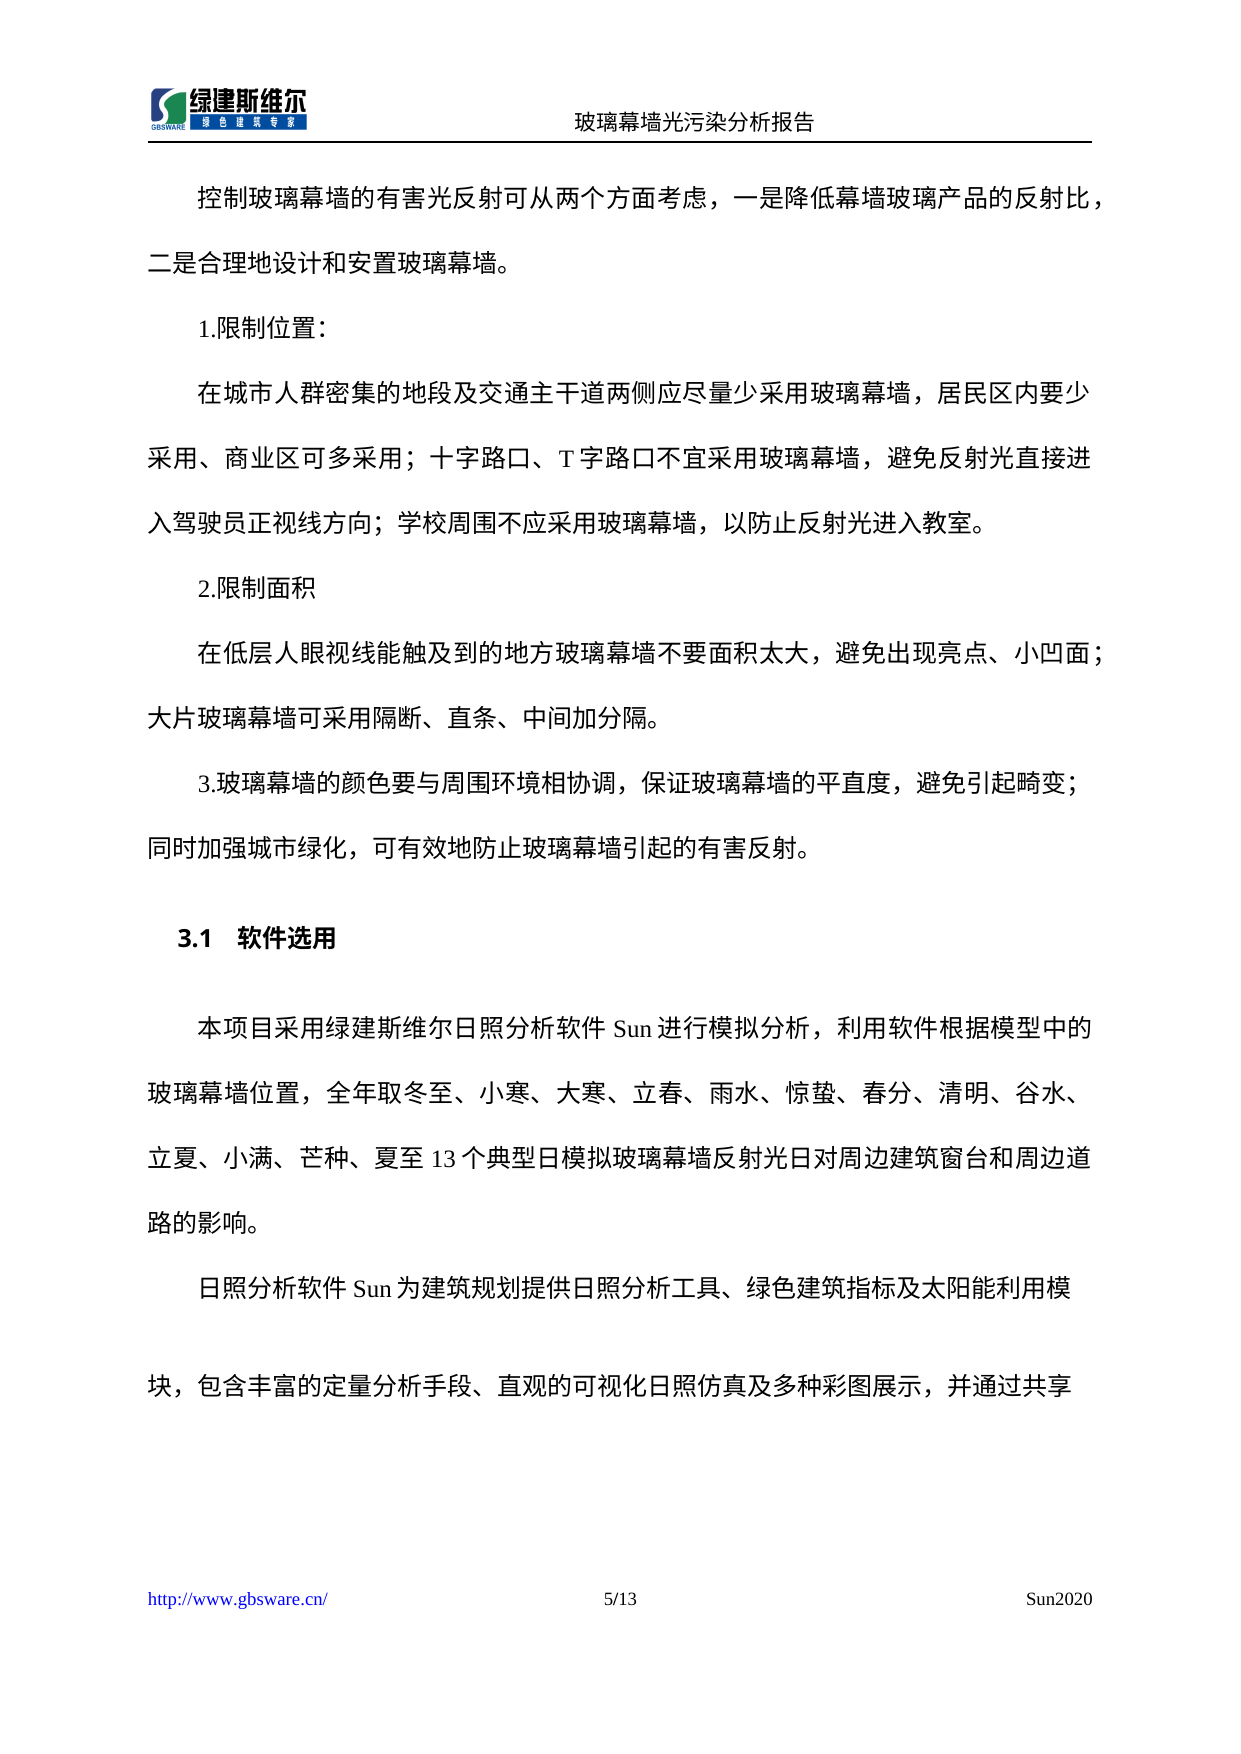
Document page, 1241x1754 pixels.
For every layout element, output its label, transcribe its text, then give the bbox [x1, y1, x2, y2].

text 本项目采用绿建斯维尔日照分析软件Sun进行模拟分析，利用软件根据模型中的玻璃幕墙位置，全年取冬至、小寒、大寒、立春、雨水、惊蛰、春分、清明、谷水、立夏、小满、芒种、夏至13个典型日模拟玻璃幕墙反射光日对周边建筑窗台和周边道路的影响。 [148, 994, 1092, 1254]
text 在低层人眼视线能触及到的地方玻璃幕墙不要面积太大，避免出现亮点、小凹面；大片玻璃幕墙可采用隔断、直条、中间加分隔。 [148, 619, 1092, 749]
picture [147, 88, 308, 131]
text 1.限制位置： [148, 294, 1092, 359]
subtitle 软件选用 [177, 904, 1092, 969]
text 2.限制面积 [148, 554, 1092, 619]
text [148, 1254, 1092, 1417]
text 在城市人群密集的地段及交通主干道两侧应尽量少采用玻璃幕墙，居民区内要少采用、商业区可多采用；十字路口、T字路口不宜采用玻璃幕墙，避免反射光直接进入驾驶员正视线方向；学校周围不应采用玻璃幕墙，以防止反射光进入教室。 [148, 359, 1092, 554]
text 控制玻璃幕墙的有害光反射可从两个方面考虑，一是降低幕墙玻璃产品的反射比，二是合理地设计和安置玻璃幕墙。 [148, 164, 1092, 294]
text 3.玻璃幕墙的颜色要与周围环境相协调，保证玻璃幕墙的平直度，避免引起畸变；同时加强城市绿化，可有效地防止玻璃幕墙引起的有害反射。 [148, 749, 1092, 879]
